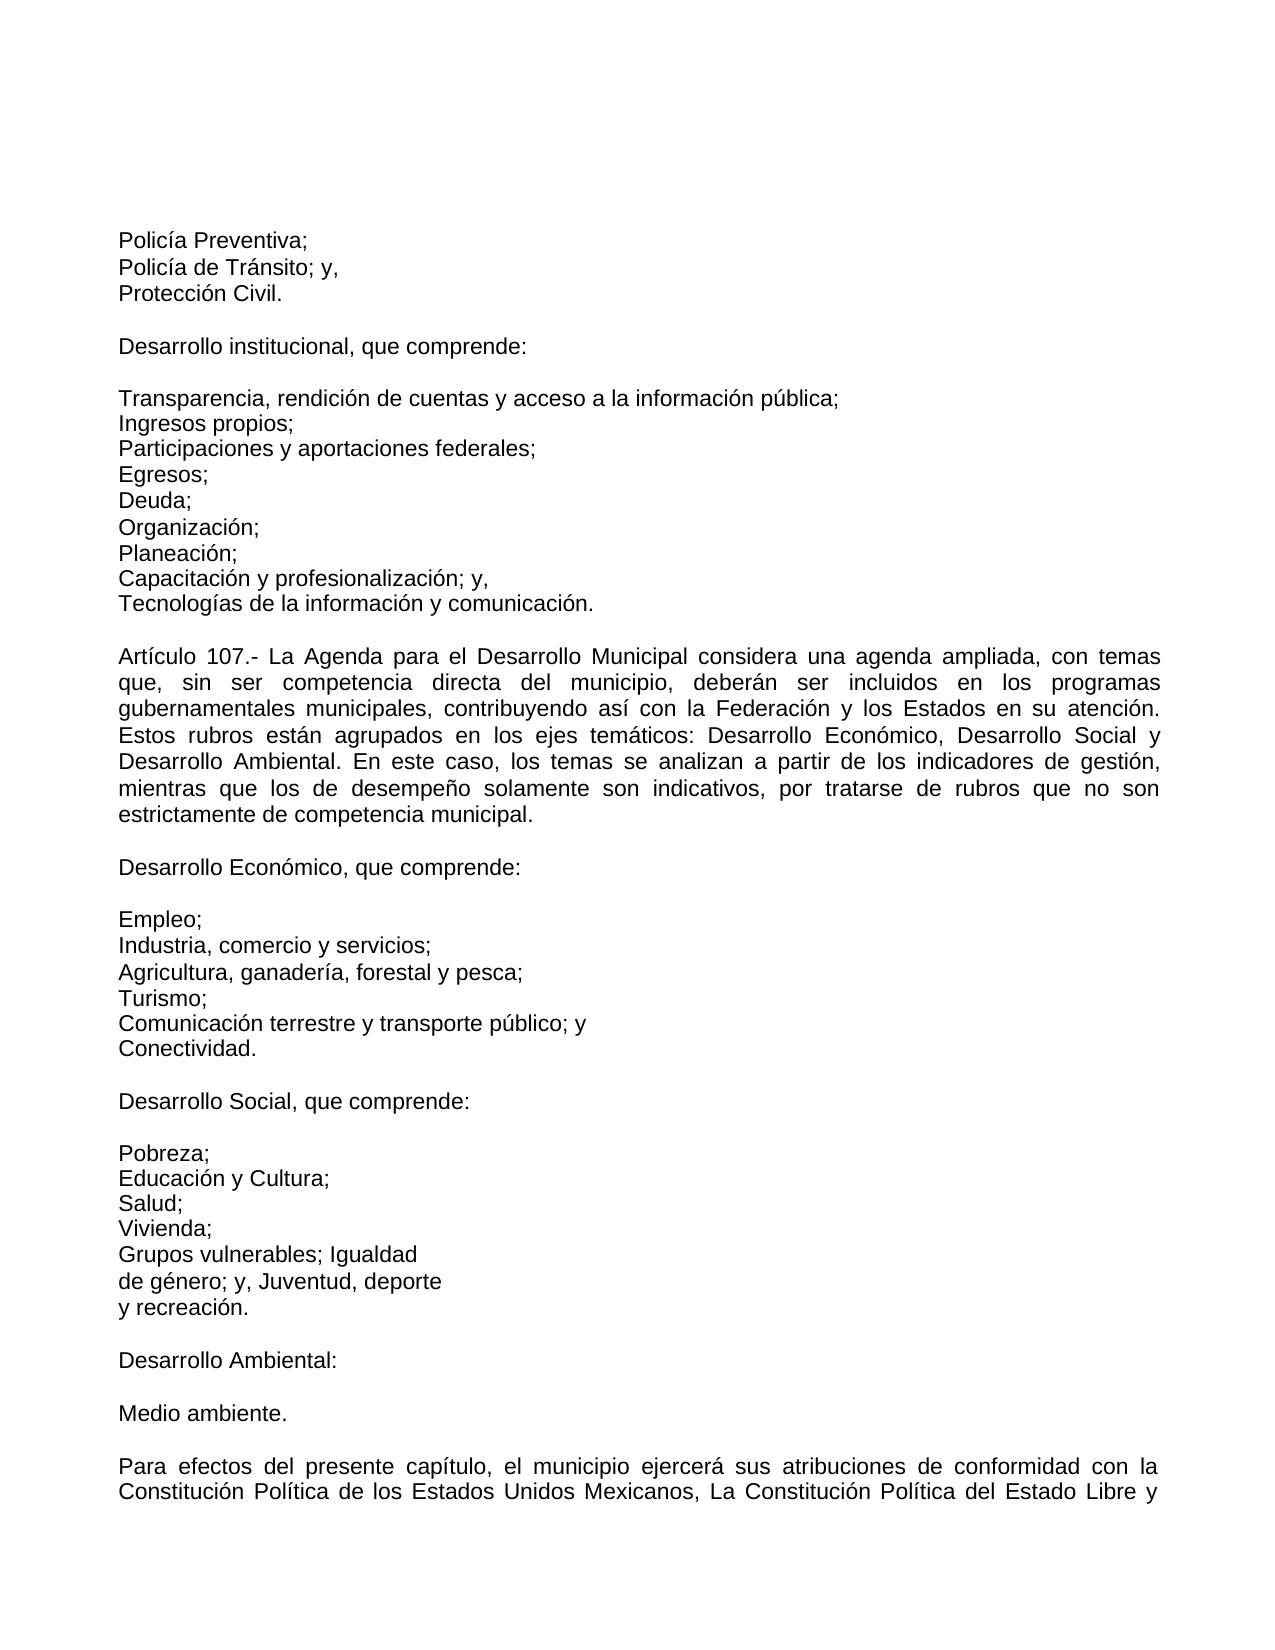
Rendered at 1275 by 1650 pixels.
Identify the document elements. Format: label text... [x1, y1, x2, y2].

text Desarrollo Social, que comprende: Pobreza; [118, 1062, 473, 1166]
text Industria, comercio y servicios; Agricultura, ganadería, forestal y pesca; Turismo; [118, 932, 527, 1011]
text Grupos vulnerables; Igualdad de género; y, Juventud, deporte y recreación. [118, 1241, 443, 1321]
text Policía Preventiva; Policía de Tránsito; y, Protección Civil. [118, 227, 342, 306]
text Capacitación y profesionalización; y, Tecnologías de la información y comunicación. [118, 567, 598, 617]
text Desarrollo institucional, que comprende: [118, 333, 1171, 359]
text Desarrollo Económico, que comprende: Empleo; [118, 828, 525, 932]
text Participaciones y aportaciones federales; [118, 436, 1171, 461]
text Comunicación terrestre y transporte público; y [118, 1011, 1171, 1036]
text Conectividad. [118, 1036, 1171, 1061]
text Para efectos del presente capítulo, el municipio ejercerá sus atribuciones de conformidad con la [118, 1453, 1171, 1479]
text Desarrollo Ambiental: Medio ambiente. [118, 1347, 341, 1426]
text Transparencia, rendición de cuentas y acceso a la información pública; Ingresos propios; [118, 386, 843, 436]
text Educación y Cultura; Salud; [118, 1166, 333, 1216]
text Constitución Política de los Estados Unidos Mexicanos, La Constitución Política del Estado Libre y [118, 1479, 1171, 1504]
text Egresos; Deuda; Organización; Planeación; [118, 461, 263, 567]
text Artículo 107.- La Agenda para el Desarrollo Municipal considera una agenda ampliada, con temas que, sin ser competencia directa del municipio, deberán ser incluidos en los programas gubernamentales municipales, contribuyendo así con la Federación y los Estados en su atención. Estos rubros están agrupados en los ejes temáticos: Desarrollo Económico, Desarrollo Social y Desarrollo Ambiental. En este caso, los temas se analizan a partir de los indicadores de gestión, mientras que los de desempeño solamente son indicativos, por tratarse de rubros que no son estrictamente de competencia municipal. [118, 643, 1161, 827]
text Vivienda; [118, 1216, 1171, 1241]
